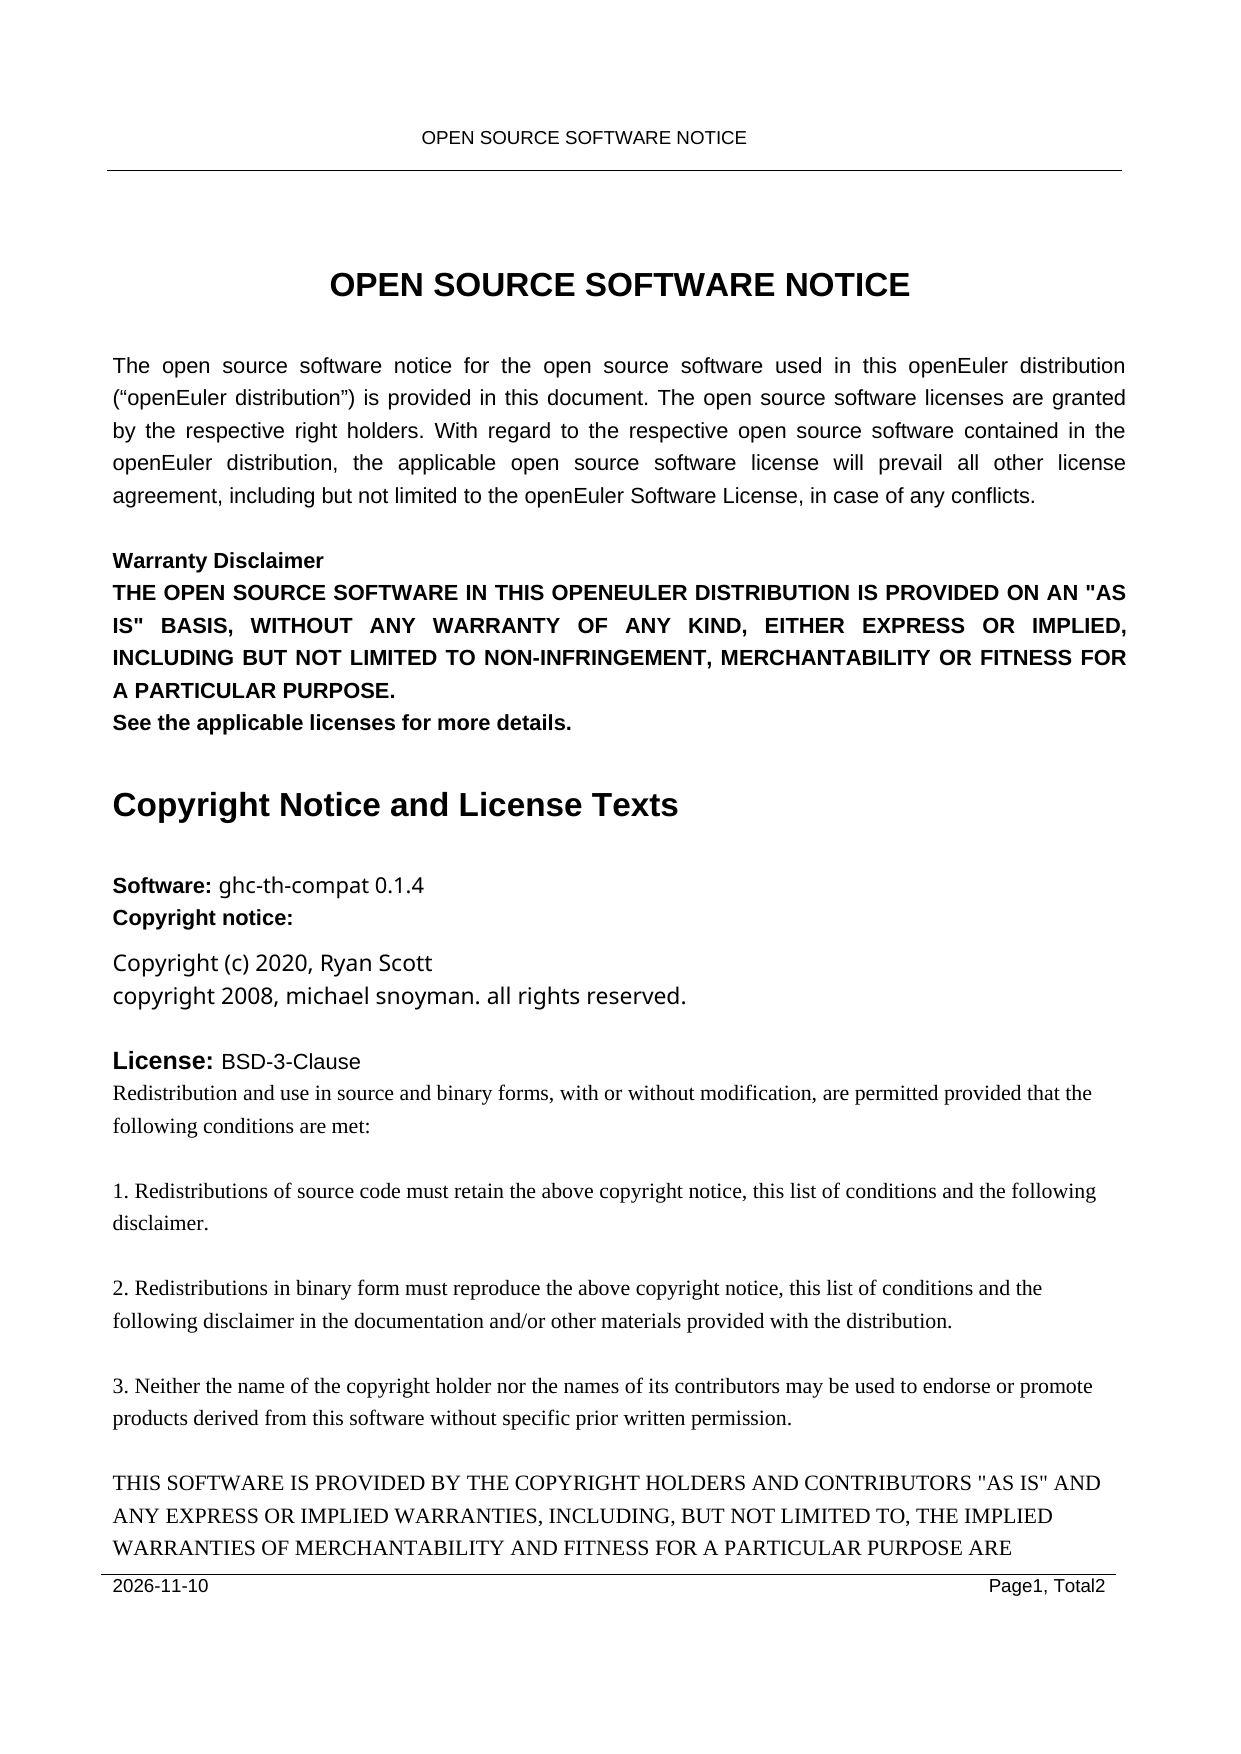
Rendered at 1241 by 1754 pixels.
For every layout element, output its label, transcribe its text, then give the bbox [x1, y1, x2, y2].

text License: BSD-3-Clause [112, 1044, 1128, 1077]
text Warranty Disclaimer [112, 544, 1128, 576]
text Copyright notice: [112, 901, 1128, 934]
text Copyright Notice and License Texts [112, 771, 1128, 836]
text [112, 1077, 1128, 1564]
text OPEN SOURCE SOFTWARE NOTICE [112, 251, 1128, 316]
text THE OPEN SOURCE SOFTWARE IN THIS OPENEULER DISTRIBUTION IS PROVIDED ON AN "AS IS" BASIS, WITHOUT ANY WARRANTY OF ANY KIND, EITHER EXPRESS OR IMPLIED, INCLUDING BUT NOT LIMITED TO NON-INFRINGEMENT, MERCHANTABILITY OR FITNESS FOR A PARTICULAR PURPOSE. See the applicable licenses for more details. [112, 576, 1128, 739]
title Software: ghc-th-compat 0.1.4 [112, 869, 1128, 901]
text The open source software notice for the open source software used in this openEuler distribution (“openEuler distribution”) is provided in this document. The open source software licenses are granted by the respective right holders. With regard to the respective open source software contained in the openEuler distribution, the applicable open source software license will prevail all other license agreement, including but not limited to the openEuler Software License, in case of any conflicts. [112, 349, 1128, 511]
text Copyright (c) 2020, Ryan Scott copyright 2008, michael snoyman. all rights reserved. [112, 947, 1128, 1044]
